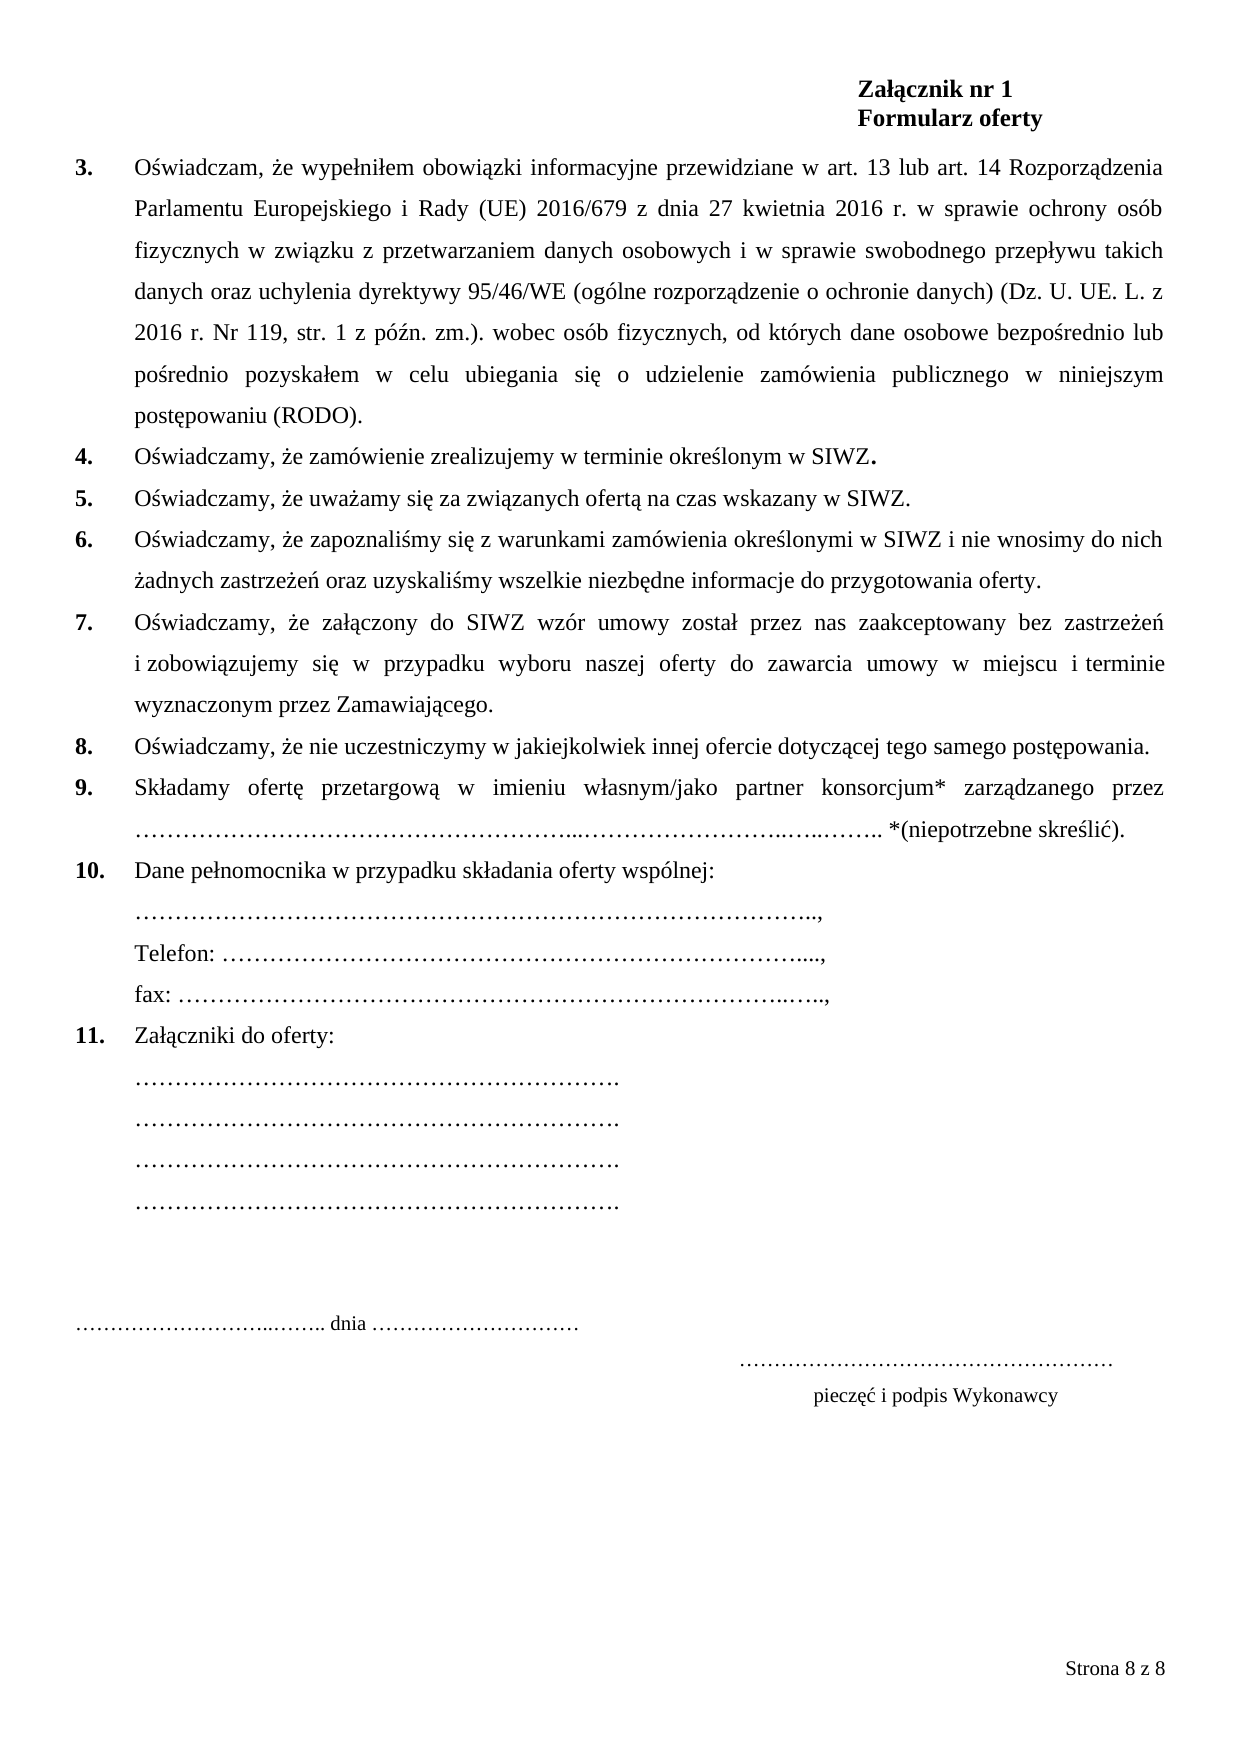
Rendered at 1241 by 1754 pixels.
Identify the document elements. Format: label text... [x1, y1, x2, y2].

list Dane pełnomocnika w przypadku składania oferty wspólnej: [75, 856, 1165, 883]
text ………………………………………………………………………….., [134, 897, 1165, 925]
text ……………………………………………………. [134, 1063, 1165, 1090]
text ……………………………………………………. [134, 1145, 1165, 1173]
list Oświadczamy, że nie uczestniczymy w jakiejkolwiek innej ofercie dotyczącej tego samego postępowania. [75, 732, 1165, 759]
text fax: …………………………………………………………………..….., [134, 980, 1165, 1008]
text ……………………………………………………. [134, 1187, 1165, 1214]
list Załączniki do oferty: [75, 1021, 1165, 1049]
text pieczęć i podpis Wykonawcy [149, 1383, 1165, 1407]
list Oświadczamy, że zapoznaliśmy się z warunkami zamówienia określonymi w SIWZ i nie wnosimy do nich żadnych zastrzeżeń oraz uzyskaliśmy wszelkie niezbędne informacje do przygotowania oferty. [75, 525, 1165, 594]
text Telefon: ………………………………………………………………...., [134, 939, 1165, 966]
list Oświadczamy, że załączony do SIWZ wzór umowy został przez nas zaakceptowany bez zastrzeżeń i zobowiązujemy się w przypadku wyboru naszej oferty do zawarcia umowy w miejscu i terminie wyznaczonym przez Zamawiającego. [75, 608, 1165, 718]
list Oświadczamy, że zamówienie zrealizujemy w terminie określonym w SIWZ. [75, 442, 1165, 470]
text ……………………………………………………. [134, 1104, 1165, 1132]
text ………………………..…….. dnia ………………………… [75, 1311, 1165, 1335]
list Składamy ofertę przetargową w imieniu własnym/jako partner konsorcjum* zarządzanego przez ………………………………………………...……………………..…..…….. *(niepotrzebne skreślić). [75, 773, 1165, 842]
list Oświadczamy, że uważamy się za związanych ofertą na czas wskazany w SIWZ. [75, 484, 1165, 511]
text ……………………………………………… [665, 1347, 1165, 1371]
list Oświadczam, że wypełniłem obowiązki informacyjne przewidziane w art. 13 lub art. 14 Rozporządzenia Parlamentu Europejskiego i Rady (UE) 2016/679 z dnia 27 kwietnia 2016 r. w sprawie ochrony osób fizycznych w związku z przetwarzaniem danych osobowych i w sprawie swobodnego przepływu takich danych oraz uchylenia dyrektywy 95/46/WE (ogólne rozporządzenie o ochronie danych) (Dz. U. UE. L. z 2016 r. Nr 119, str. 1 z późn. zm.). wobec osób fizycznych, od których dane osobowe bezpośrednio lub pośrednio pozyskałem w celu ubiegania się o udzielenie zamówienia publicznego w niniejszym postępowaniu (RODO). [75, 153, 1165, 429]
